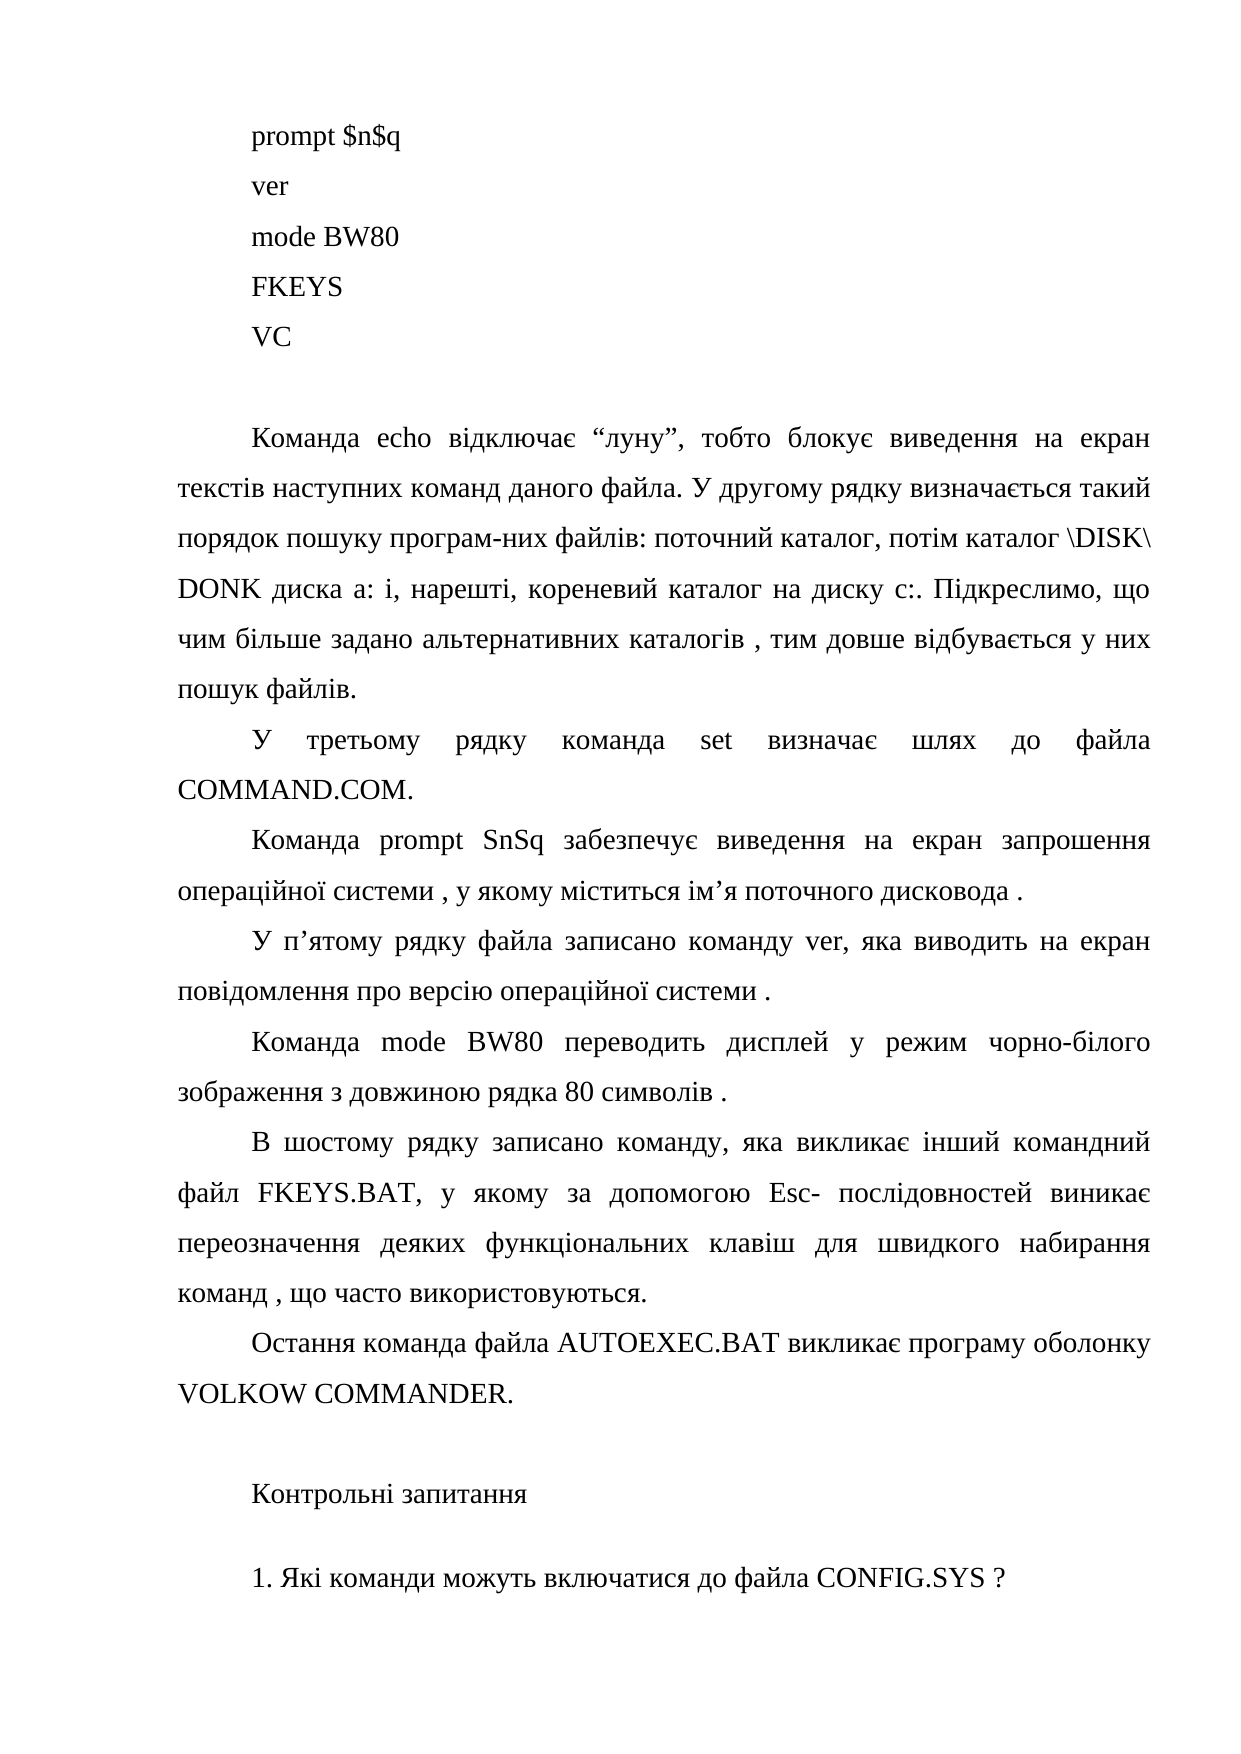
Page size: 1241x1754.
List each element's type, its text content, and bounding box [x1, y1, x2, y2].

list ver [177, 168, 1152, 202]
text Команда mode BW80 переводить дисплей у режим чорно-білого зображення з довжиною рядка 80 символів . [177, 1024, 1152, 1108]
list FKEYS [177, 269, 1152, 303]
text В шостому рядку записано команду, яка викликає інший командний файл FKEYS.ВАТ, у якому за допомогою Esc- послідовностей виникає переозначення деяких функціональних клавіш для швидкого набирання команд , що часто використовуються. [177, 1124, 1152, 1309]
text Остання команда файла AUTOEXEC.BAT викликає програму оболонку VOLKOW COMMANDER. [177, 1326, 1152, 1409]
list Команда echo відключає “луну”, тобто блокує виведення на екран текстів наступних команд даного файла. У другому рядку визначається такий порядок пошуку програм-них файлів: поточний каталог, потім каталог \DISK\DONK диска а: і, нарешті, кореневий каталог на диску с:. Підкреслимо, що чим більше задано альтернативних каталогів , тим довше відбувається у них пошук файлів. [177, 420, 1152, 705]
text Команда prompt SnSq забезпечує виведення на екран запрошення операційної системи , у якому міститься ім’я поточного дисковода . [177, 822, 1152, 906]
list prompt $n$q [177, 118, 1152, 152]
subtitle Контрольні запитання [177, 1477, 1152, 1510]
list 1. Які команди можуть включатися до файла CONFIG.SYS ? [177, 1560, 1152, 1594]
list VC [177, 319, 1152, 353]
text У третьому рядку команда set визначає шлях до файла COMMAND.COM. [177, 722, 1152, 806]
text У п’ятому рядку файла записано команду ver, яка виводить на екран повідомлення про версію операційної системи . [177, 923, 1152, 1007]
list mode BW80 [177, 219, 1152, 252]
